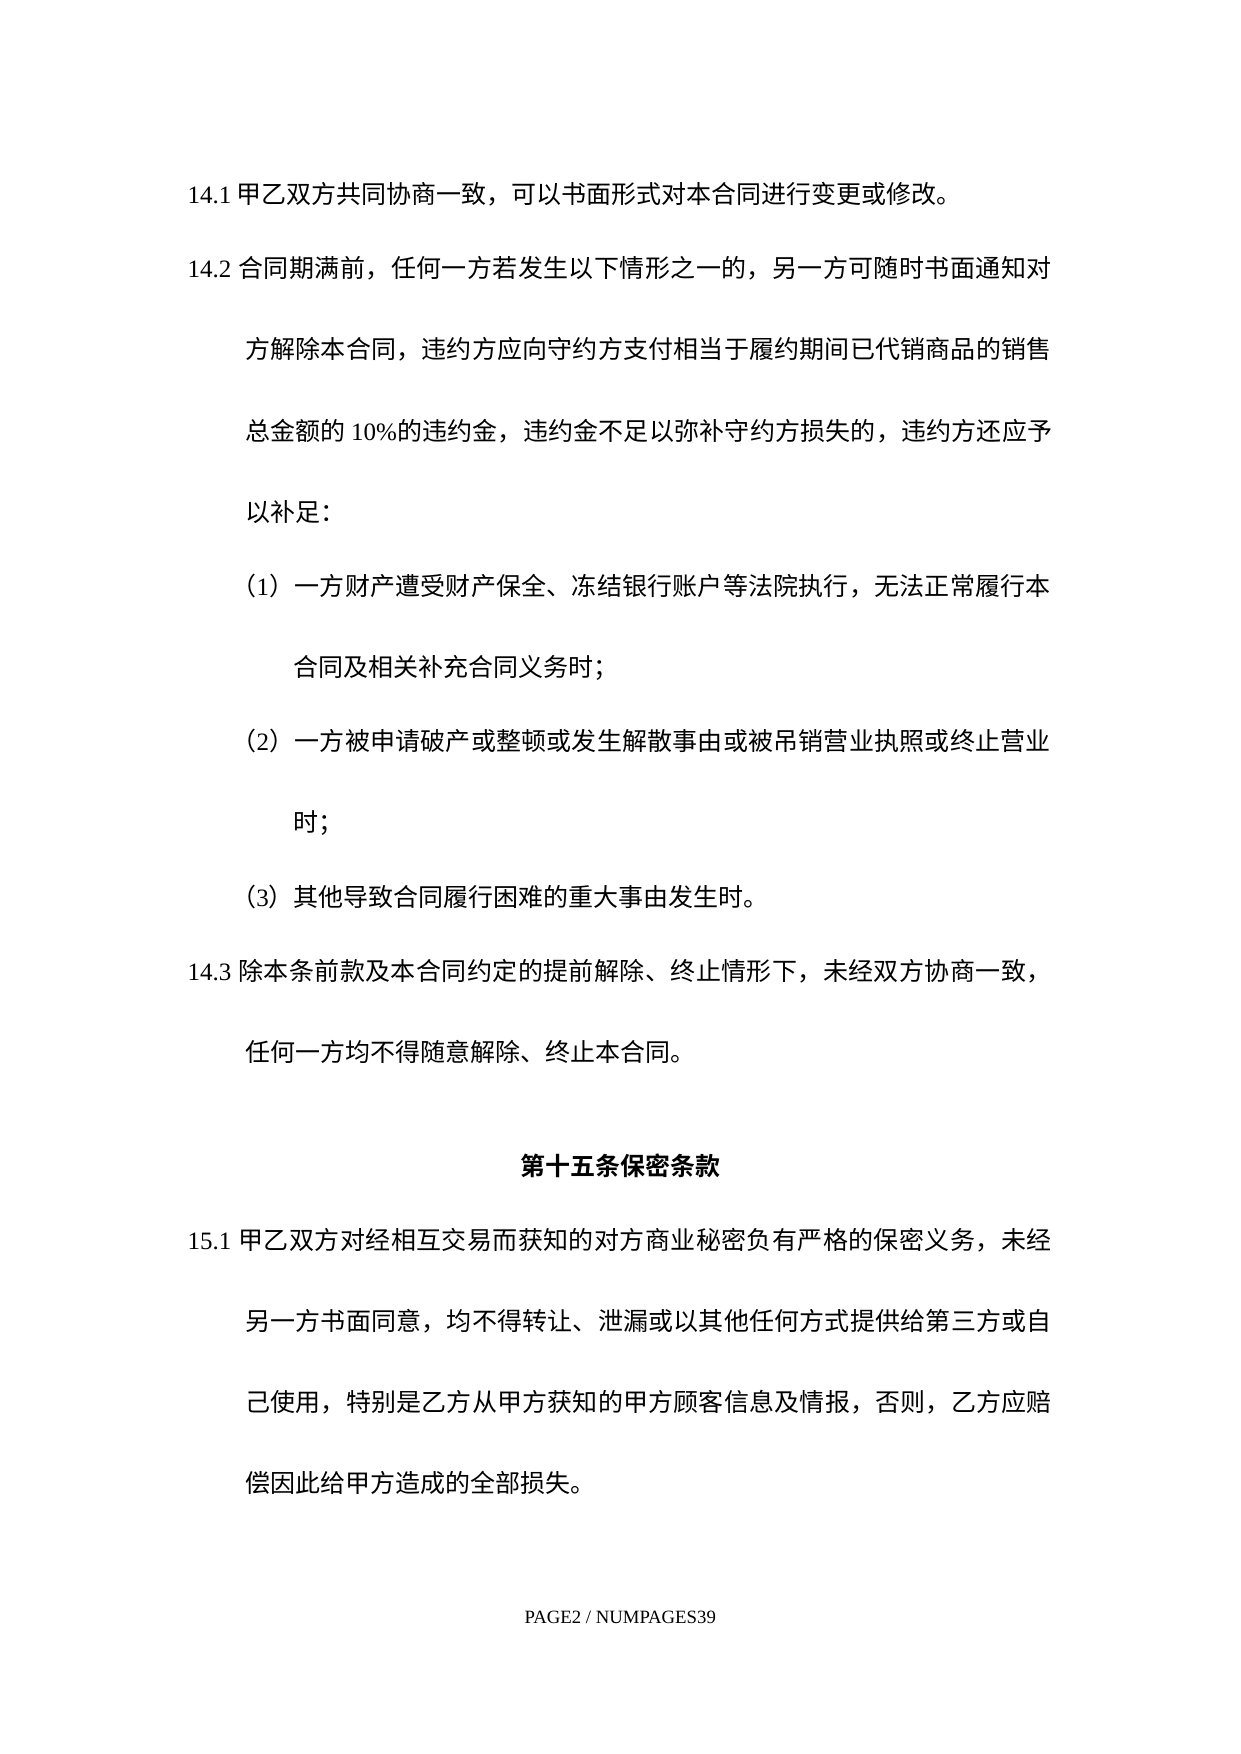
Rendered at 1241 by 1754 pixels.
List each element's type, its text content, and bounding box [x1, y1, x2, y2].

text 15.1 甲乙双方对经相互交易而获知的对方商业秘密负有严格的保密义务，未经另一方书面同意，均不得转让、泄漏或以其他任何方式提供给第三方或自己使用，特别是乙方从甲方获知的甲方顾客信息及情报，否则，乙方应赔偿因此给甲方造成的全部损失。 [187, 1206, 1053, 1514]
text （2）一方被申请破产或整顿或发生解散事由或被吊销营业执照或终止营业时； [231, 707, 1053, 853]
text （1）一方财产遭受财产保全、冻结银行账户等法院执行，无法正常履行本合同及相关补充合同义务时； [231, 552, 1053, 698]
text 14.1甲乙双方共同协商一致，可以书面形式对本合同进行变更或修改。 [187, 160, 1053, 225]
text 第十五条保密条款 [187, 1132, 1053, 1197]
text 14.3 除本条前款及本合同约定的提前解除、终止情形下，未经双方协商一致，任何一方均不得随意解除、终止本合同。 [187, 937, 1053, 1083]
text （3）其他导致合同履行困难的重大事由发生时。 [231, 863, 1053, 928]
text 14.2 合同期满前，任何一方若发生以下情形之一的，另一方可随时书面通知对方解除本合同，违约方应向守约方支付相当于履约期间已代销商品的销售总金额的10%的违约金，违约金不足以弥补守约方损失的，违约方还应予以补足： [187, 234, 1053, 543]
